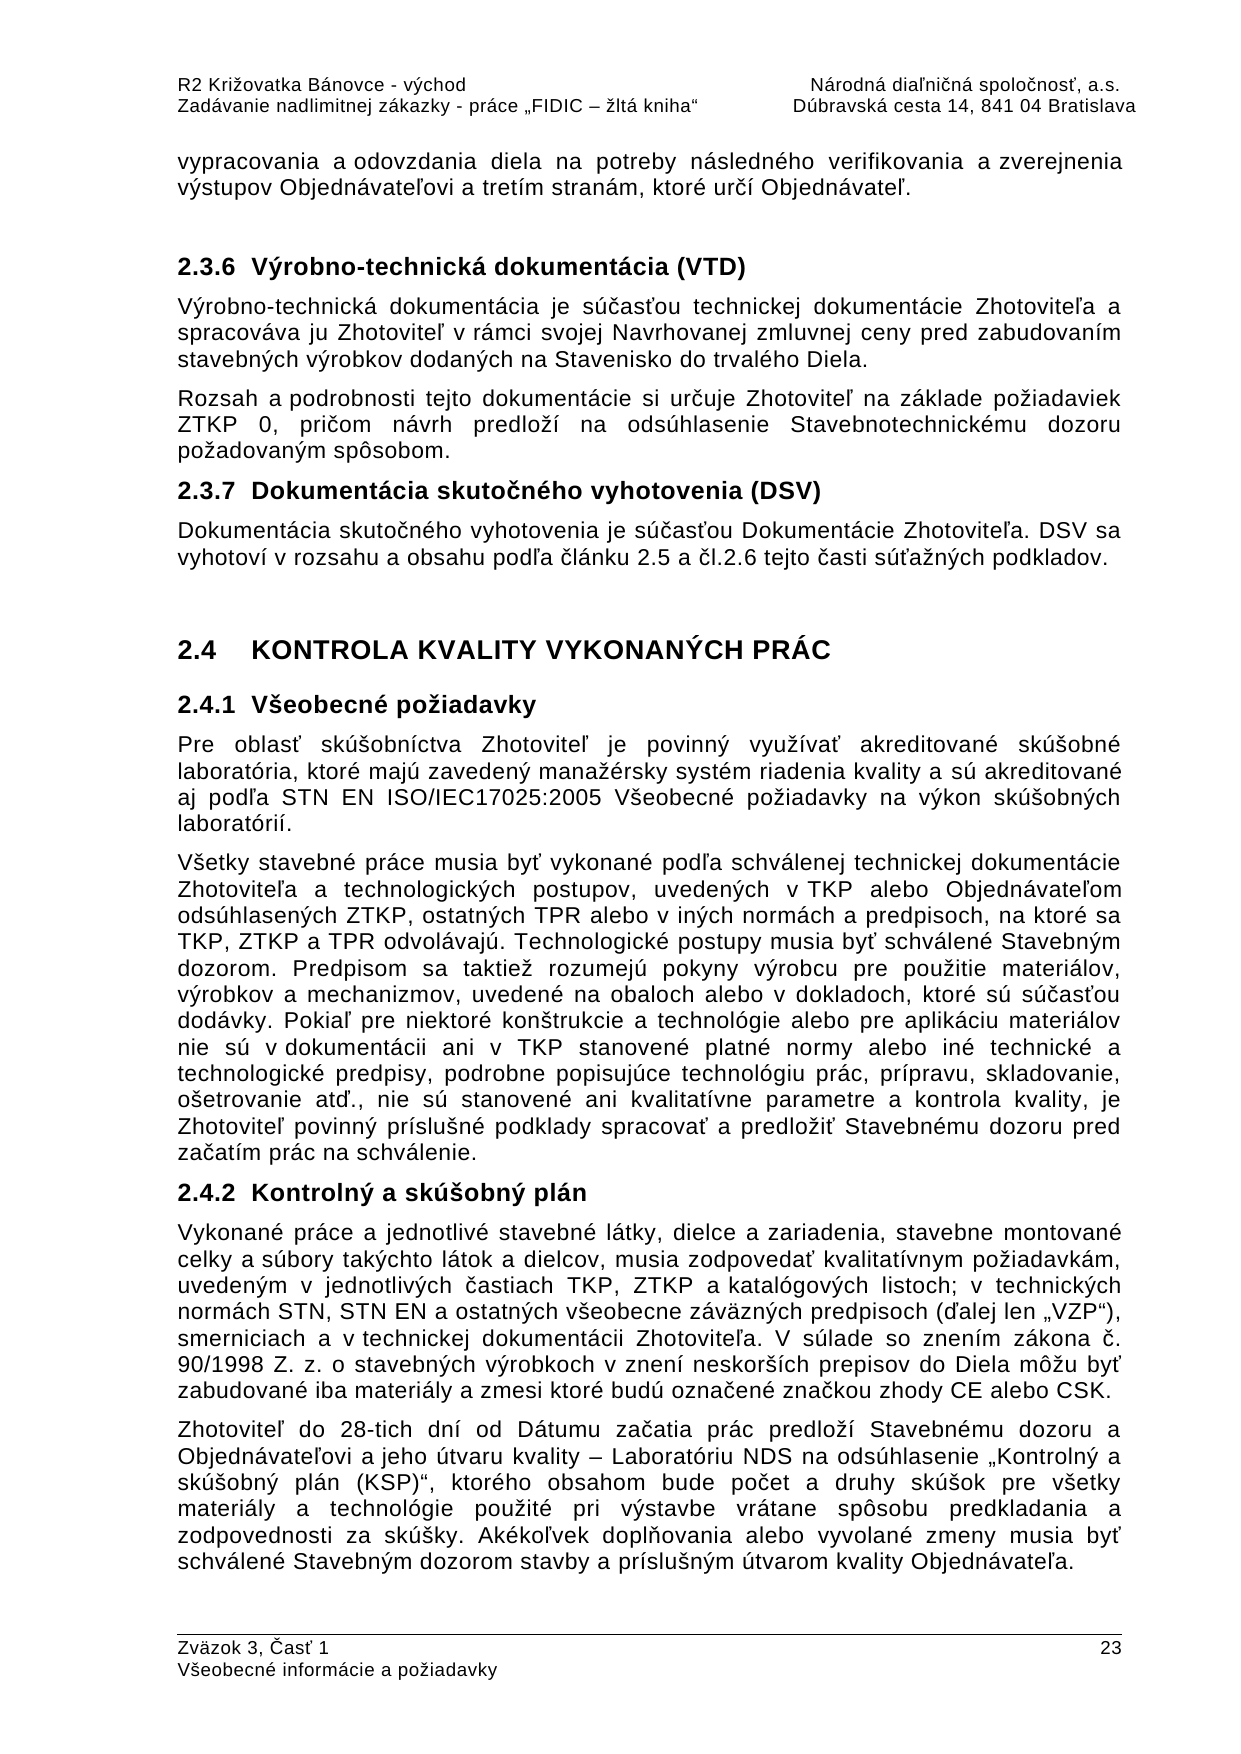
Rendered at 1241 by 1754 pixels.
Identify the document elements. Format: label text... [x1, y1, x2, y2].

subtitle 2.3.7 Dokumentácia skutočného vyhotovenia (DSV) [177, 476, 1122, 505]
text Výrobno-technická dokumentácia je súčasťou technickej dokumentácie Zhotoviteľa a spracováva ju Zhotoviteľ v rámci svojej Navrhovanej zmluvnej ceny pred zabudovaním stavebných výrobkov dodaných na Stavenisko do trvalého Diela. [177, 293, 1122, 372]
text Pre oblasť skúšobníctva Zhotoviteľ je povinný využívať akreditované skúšobné laboratória, ktoré majú zavedený manažérsky systém riadenia kvality a sú akreditované aj podľa STN EN ISO/IEC17025:2005 Všeobecné požiadavky na výkon skúšobných laboratórií. [177, 731, 1122, 837]
text Vykonané práce a jednotlivé stavebné látky, dielce a zariadenia, stavebne montované celky a súbory takýchto látok a dielcov, musia zodpovedať kvalitatívnym požiadavkám, uvedeným v jednotlivých častiach TKP, ZTKP a katalógových listoch; v technických normách STN, STN EN a ostatných všeobecne záväzných predpisoch (ďalej len „VZP“), smerniciach a v technickej dokumentácii Zhotoviteľa. V súlade so znením zákona č. 90/1998 Z. z. o stavebných výrobkoch v znení neskorších prepisov do Diela môžu byť zabudované iba materiály a zmesi ktoré budú označené značkou zhody CE alebo CSK. [177, 1219, 1122, 1404]
text Všetky stavebné práce musia byť vykonané podľa schválenej technickej dokumentácie Zhotoviteľa a technologických postupov, uvedených v TKP alebo Objednávateľom odsúhlasených ZTKP, ostatných TPR alebo v iných normách a predpisoch, na ktoré sa TKP, ZTKP a TPR odvolávajú. Technologické postupy musia byť schválené Stavebným dozorom. Predpisom sa taktiež rozumejú pokyny výrobcu pre použitie materiálov, výrobkov a mechanizmov, uvedené na obaloch alebo v dokladoch, ktoré sú súčasťou dodávky. Pokiaľ pre niektoré konštrukcie a technológie alebo pre aplikáciu materiálov nie sú v dokumentácii ani v TKP stanovené platné normy alebo iné technické a technologické predpisy, podrobne popisujúce technológiu prác, prípravu, skladovanie, ošetrovanie atď., nie sú stanovené ani kvalitatívne parametre a kontrola kvality, je Zhotoviteľ povinný príslušné podklady spracovať a predložiť Stavebnému dozoru pred začatím prác na schválenie. [177, 849, 1122, 1166]
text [177, 148, 1122, 200]
text Zhotoviteľ do 28-tich dní od Dátumu začatia prác predloží Stavebnému dozoru a Objednávateľovi a jeho útvaru kvality – Laboratóriu NDS na odsúhlasenie „Kontrolný a skúšobný plán (KSP)“, ktorého obsahom bude počet a druhy skúšok pre všetky materiály a technológie použité pri výstavbe vrátane spôsobu predkladania a zodpovednosti za skúšky. Akékoľvek doplňovania alebo vyvolané zmeny musia byť schválené Stavebným dozorom stavby a príslušným útvarom kvality Objednávateľa. [177, 1416, 1122, 1574]
subtitle 2.3.6 Výrobno-technická dokumentácia (VTD) [177, 252, 1122, 280]
subtitle 2.4.2 Kontrolný a skúšobný plán [177, 1178, 1122, 1207]
subtitle 2.4.1 Všeobecné požiadavky [177, 690, 1122, 719]
subtitle 2.4 Kontrola Kvality Vykonaných Prác [177, 634, 1122, 665]
text Rozsah a podrobnosti tejto dokumentácie si určuje Zhotoviteľ na základe požiadaviek ZTKP 0, pričom návrh predloží na odsúhlasenie Stavebnotechnickému dozoru požadovaným spôsobom. [177, 384, 1122, 463]
text Dokumentácia skutočného vyhotovenia je súčasťou Dokumentácie Zhotoviteľa. DSV sa vyhotoví v rozsahu a obsahu podľa článku 2.5 a čl.2.6 tejto časti súťažných podkladov. [177, 517, 1122, 570]
